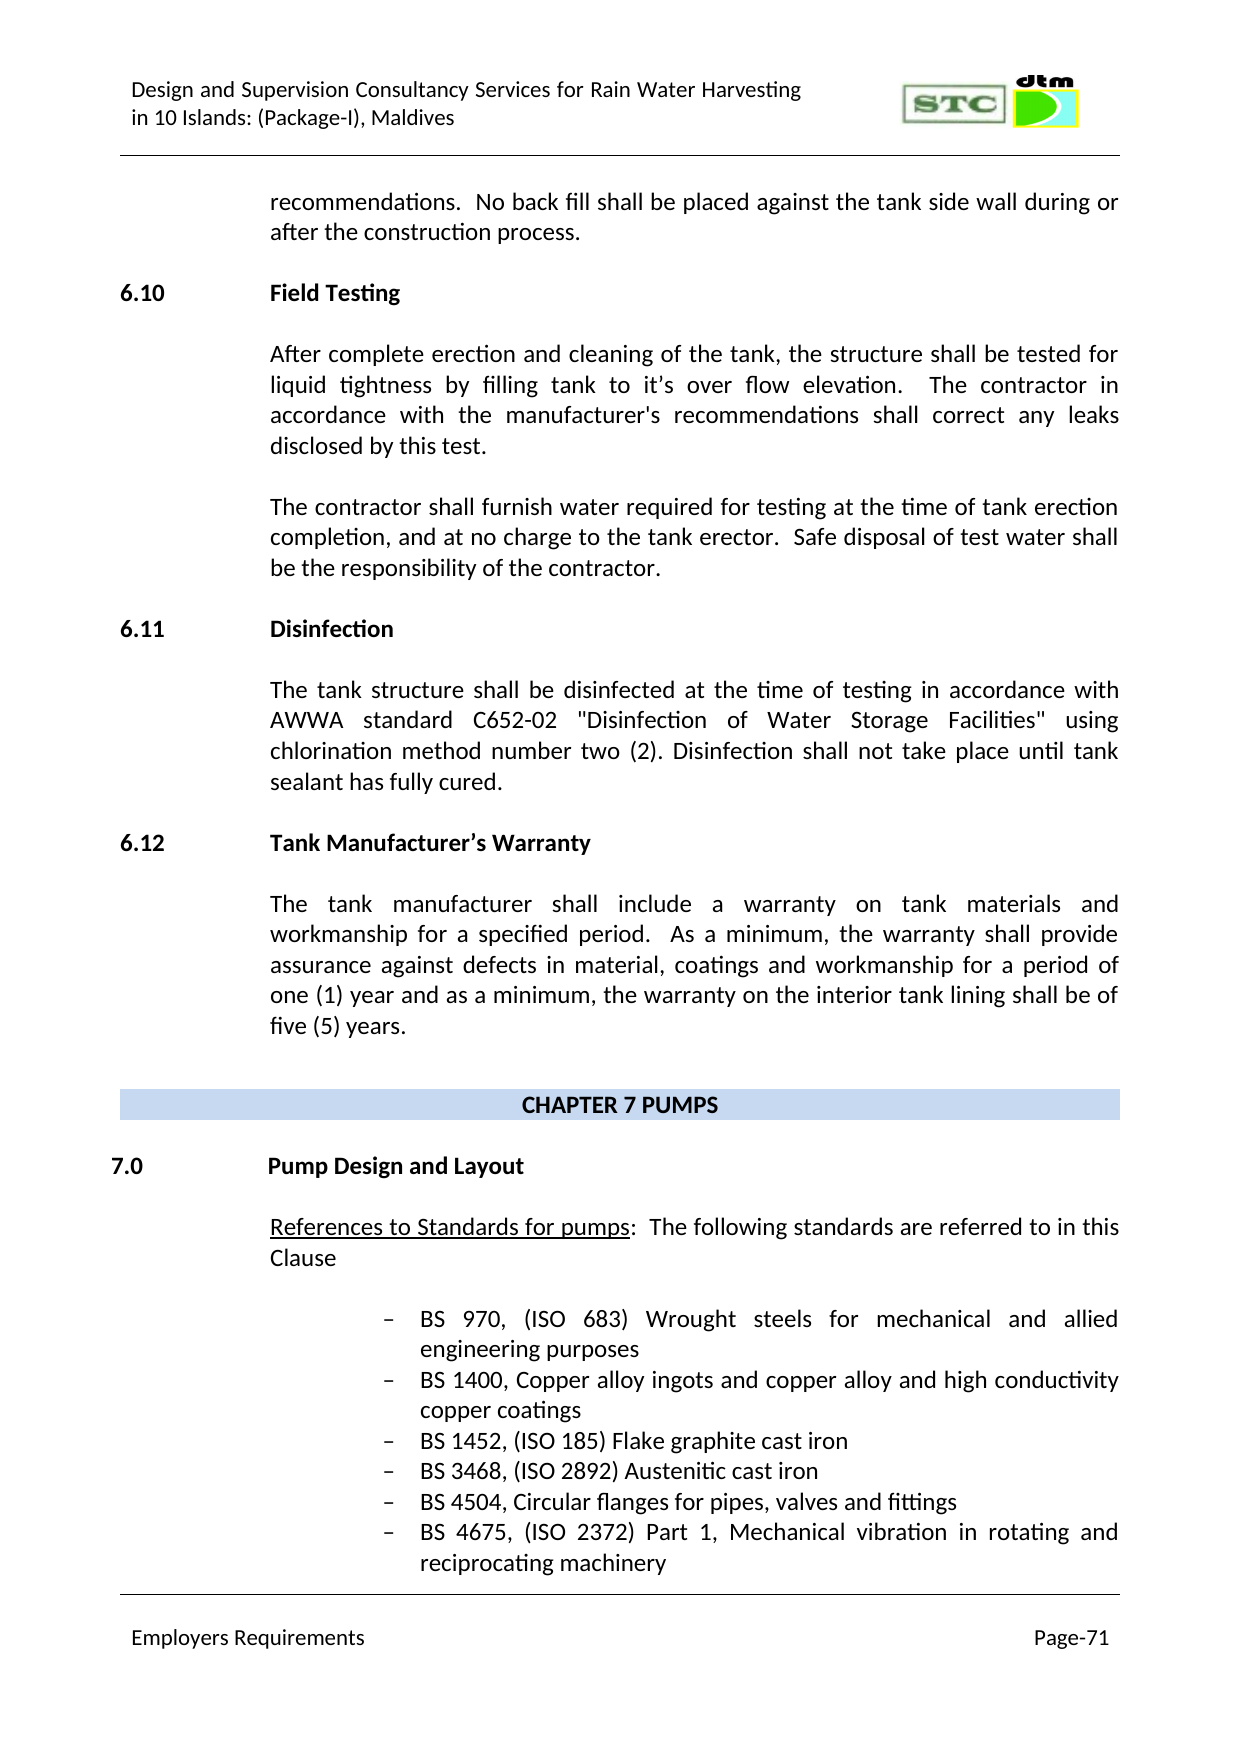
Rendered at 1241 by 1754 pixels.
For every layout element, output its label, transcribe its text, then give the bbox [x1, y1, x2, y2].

list BS 970, (ISO 683) Wrought steels for mechanical and allied engineering purposes [382, 1303, 1120, 1364]
list BS 4675, (ISO 2372) Part 1, Mechanical vibration in rotating and reciprocating machinery [382, 1517, 1120, 1578]
subtitle Field Testing [120, 277, 1120, 308]
subtitle CHAPTER 7 PUMPS [120, 1089, 1120, 1120]
subtitle Pump Design and Layout [111, 1150, 1120, 1181]
list BS 1400, Copper alloy ingots and copper alloy and high conductivity copper coatings [382, 1364, 1120, 1425]
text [270, 186, 1120, 247]
subtitle Tank Manufacturer’s Warranty [120, 827, 1120, 857]
subtitle Disinfection [120, 613, 1120, 643]
text The contractor shall furnish water required for testing at the time of tank erection completion, and at no charge to the tank erector. Safe disposal of test water shall be the responsibility of the contractor. [270, 491, 1120, 582]
text After complete erection and cleaning of the tank, the structure shall be tested for liquid tightness by filling tank to it’s over flow elevation. The contractor in accordance with the manufacturer's recommendations shall correct any leaks disclosed by this test. [270, 338, 1120, 460]
list BS 3468, (ISO 2892) Austenitic cast iron [382, 1456, 1120, 1486]
picture [899, 75, 1079, 129]
list BS 1452, (ISO 185) Flake graphite cast iron [382, 1425, 1120, 1456]
text The tank structure shall be disinfected at the time of testing in accordance with AWWA standard C652-02 "Disinfection of Water Storage Facilities" using chlorination method number two (2). Disinfection shall not take place until tank sealant has fully cured. [270, 674, 1120, 796]
list References to Standards for pumps: The following standards are referred to in this Clause [270, 1211, 1120, 1272]
text The tank manufacturer shall include a warranty on tank materials and workmanship for a specified period. As a minimum, the warranty shall provide assurance against defects in material, coatings and workmanship for a period of one (1) year and as a minimum, the warranty on the interior tank lining shall be of five (5) years. [270, 888, 1120, 1040]
list BS 4504, Circular flanges for pipes, valves and fittings [382, 1486, 1120, 1517]
